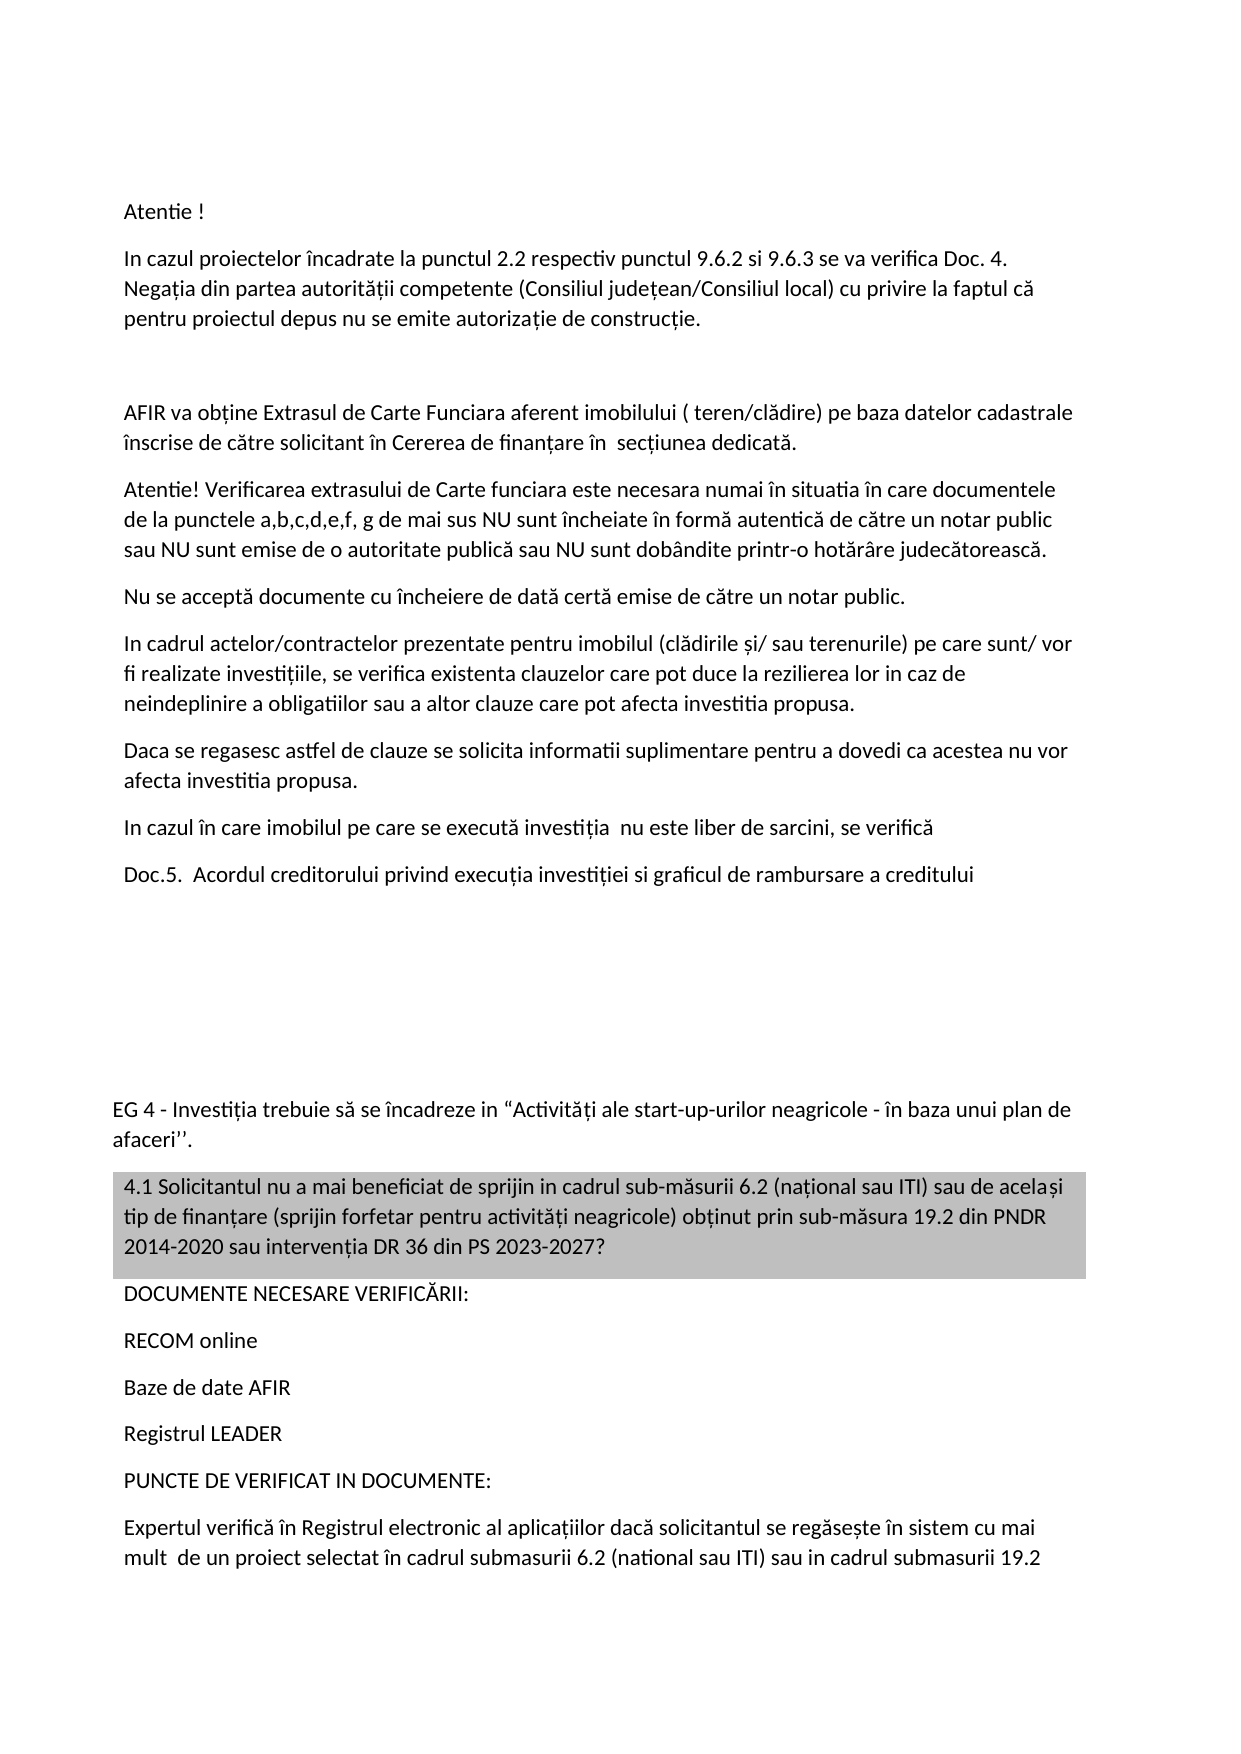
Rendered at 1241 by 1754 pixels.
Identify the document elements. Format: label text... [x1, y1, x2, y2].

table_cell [113, 1466, 1086, 1571]
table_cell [113, 150, 1086, 1048]
text EG 4 - Investiţia trebuie să se încadreze in “Activități ale start-up-urilor neagricole - în baza unui plan de afaceri’’. [112, 1095, 1128, 1153]
table_cell DOCUMENTE NECESARE VERIFICĂRII: RECOM online Baze de date AFIR Registrul LEADER [113, 1279, 1086, 1466]
table_header 4.1 Solicitantul nu a mai beneficiat de sprijin in cadrul sub-măsurii 6.2 (naţional sau ITI) sau de același tip de finanțare (sprijin forfetar pentru activități neagricole) obținut prin sub-măsura 19.2 din PNDR 2014-2020 sau intervenția DR 36 din PS 2023-2027? [113, 1172, 1086, 1279]
